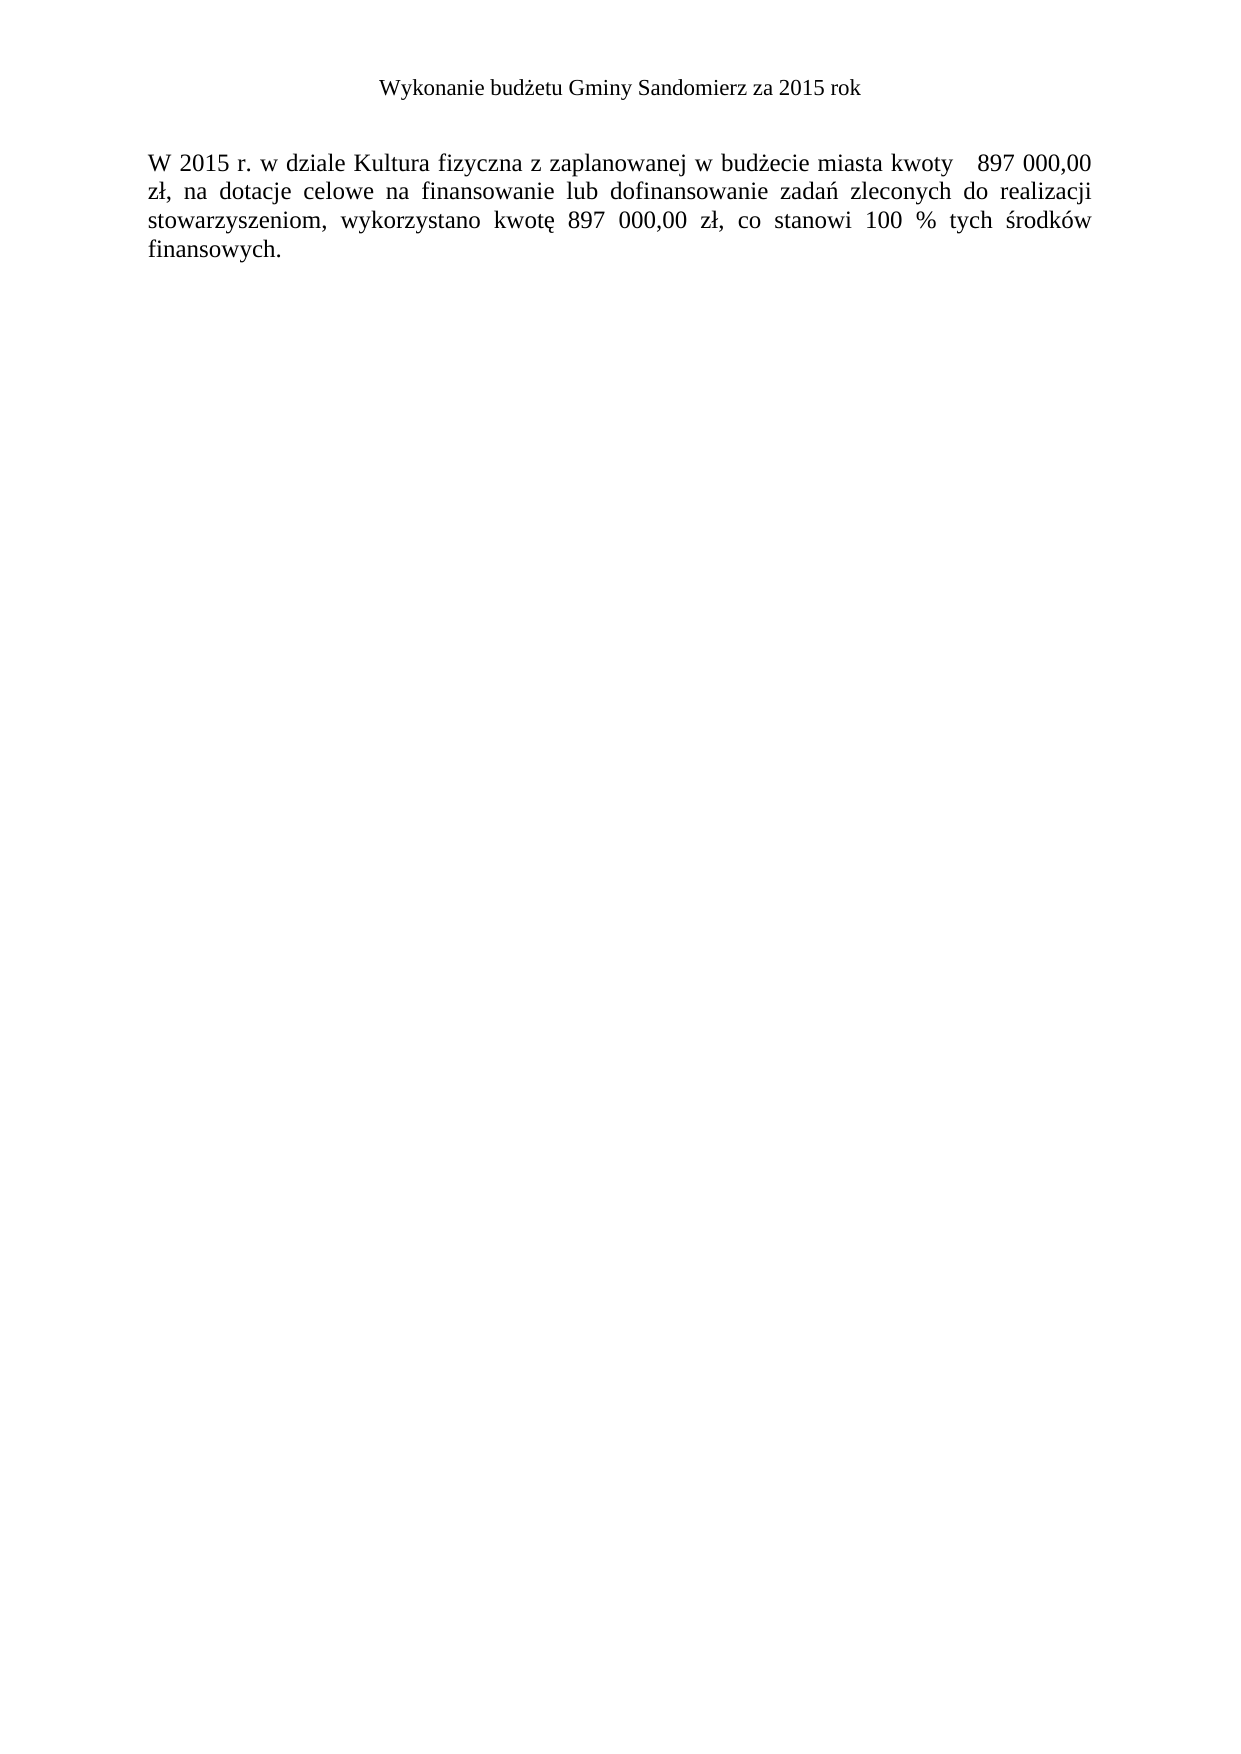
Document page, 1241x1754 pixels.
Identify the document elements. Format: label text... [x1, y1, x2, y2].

text W 2015 r. w dziale Kultura fizyczna z zaplanowanej w budżecie miasta kwoty 897 000,00 zł, na dotacje celowe na finansowanie lub dofinansowanie zadań zleconych do realizacji stowarzyszeniom, wykorzystano kwotę 897 000,00 zł, co stanowi 100 % tych środków finansowych. [148, 148, 1093, 263]
